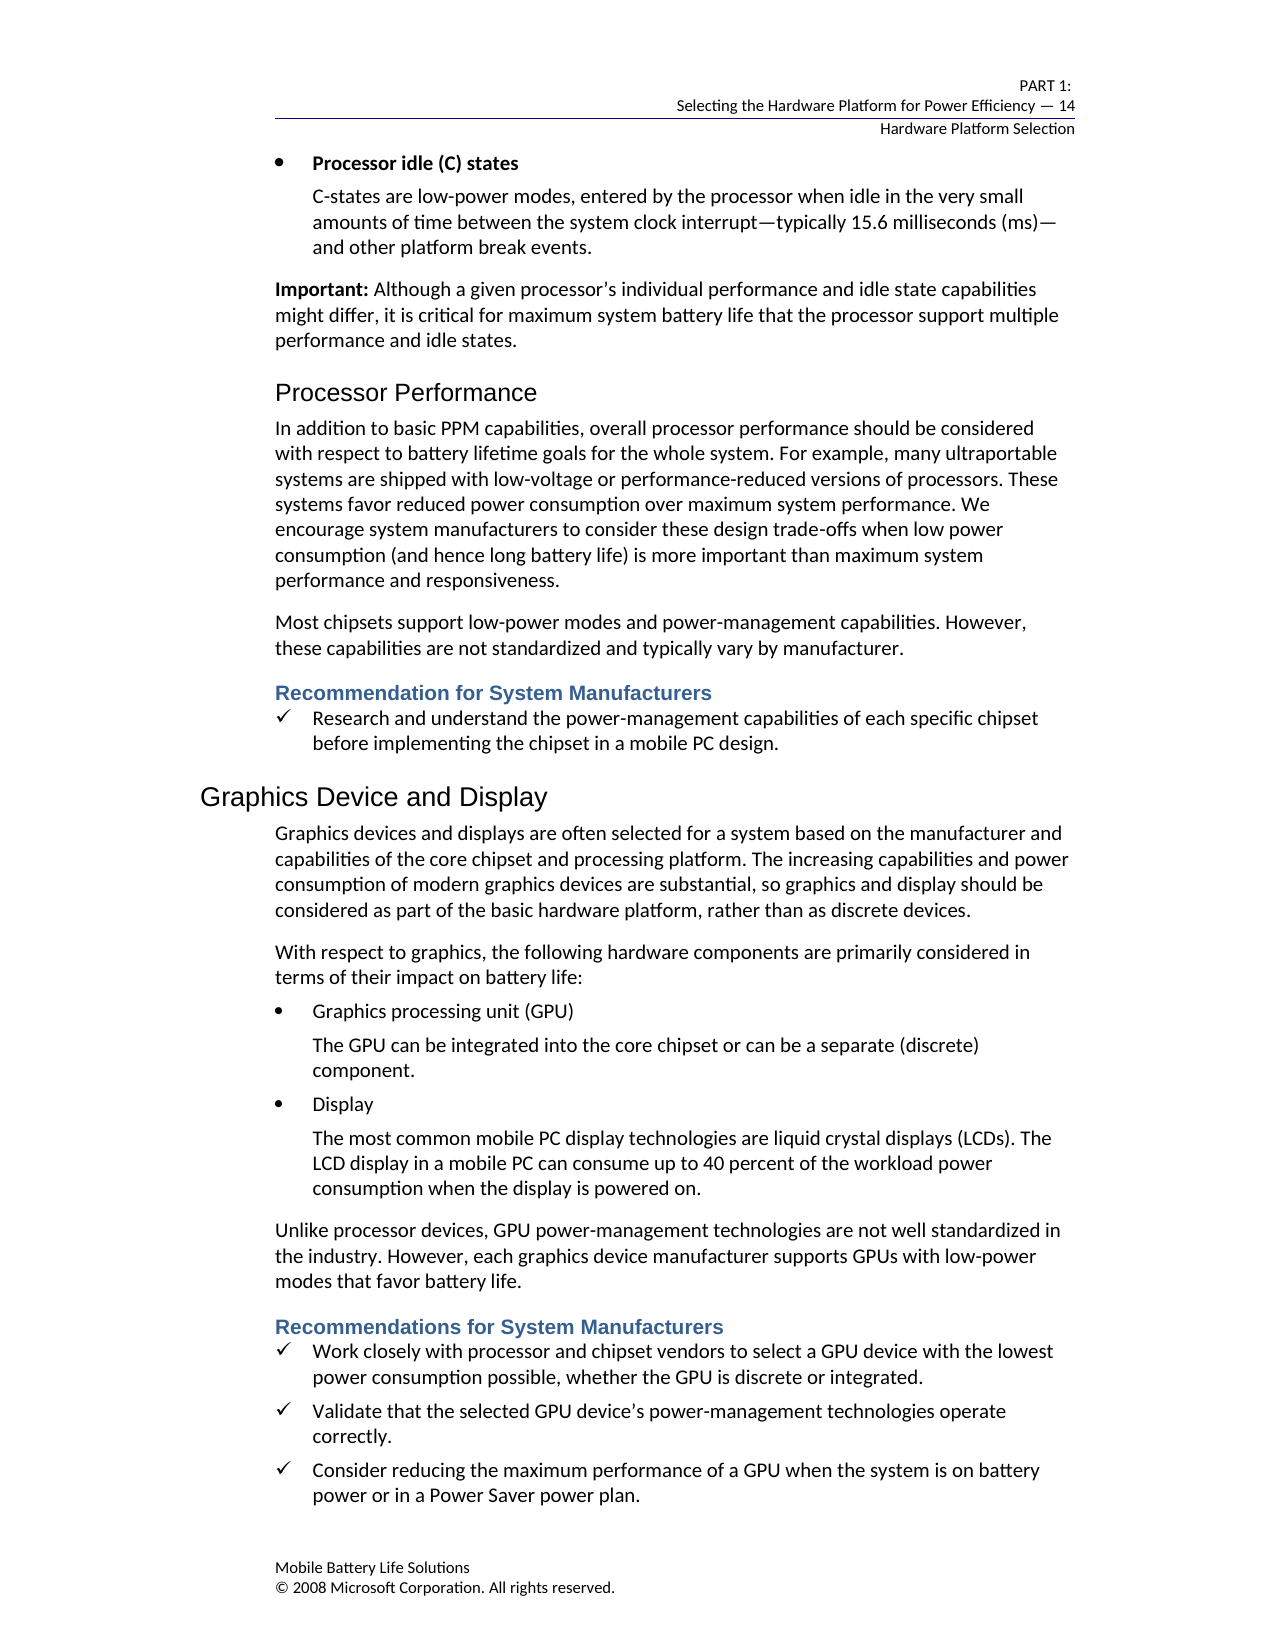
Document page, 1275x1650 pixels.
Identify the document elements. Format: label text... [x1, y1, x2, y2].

list Processor idle (C) states [275, 150, 1075, 175]
text Most chipsets support low-power modes and power-management capabilities. However, these capabilities are not standardized and typically vary by manufacturer. [275, 609, 1075, 660]
text Work closely with processor and chipset vendors to select a GPU device with the lowest power consumption possible, whether the GPU is discrete or integrated. [275, 1339, 1075, 1389]
subtitle Processor Performance [275, 378, 1075, 407]
text Unlike processor devices, GPU power-management technologies are not well standardized in the industry. However, each graphics device manufacturer supports GPUs with low-power modes that favor battery life. [275, 1218, 1075, 1294]
list Graphics processing unit (GPU) [275, 998, 1075, 1023]
subtitle Recommendation for System Manufacturers [275, 681, 1075, 705]
text Important: Although a given processor’s individual performance and idle state capabilities might differ, it is critical for maximum system battery life that the processor support multiple performance and idle states. [275, 277, 1075, 353]
text Consider reducing the maximum performance of a GPU when the system is on battery power or in a Power Saver power plan. [275, 1457, 1075, 1508]
text Research and understand the power-management capabilities of each specific chipset before implementing the chipset in a mobile PC design. [275, 705, 1075, 756]
text With respect to graphics, the following hardware components are primarily considered in terms of their impact on battery life: [275, 939, 1075, 990]
list Display [275, 1091, 1075, 1116]
text C-states are low-power modes, entered by the processor when idle in the very small amounts of time between the system clock interrupt—typically 15.6 milliseconds (ms)—and other platform break events. [312, 184, 1075, 260]
text Validate that the selected GPU device’s power-management technologies operate correctly. [275, 1398, 1075, 1449]
text Graphics devices and displays are often selected for a system based on the manufacturer and capabilities of the core chipset and processing platform. The increasing capabilities and power consumption of modern graphics devices are substantial, so graphics and display should be considered as part of the basic hardware platform, rather than as discrete devices. [275, 821, 1075, 922]
subtitle Recommendations for System Manufacturers [275, 1315, 1075, 1339]
text In addition to basic PPM capabilities, overall processor performance should be considered with respect to battery lifetime goals for the whole system. For example, many ultraportable systems are shipped with low-voltage or performance-reduced versions of processors. These systems favor reduced power consumption over maximum system performance. We encourage system manufacturers to consider these design trade-offs when low power consumption (and hence long battery life) is more important than maximum system performance and responsiveness. [275, 415, 1075, 593]
text The most common mobile PC display technologies are liquid crystal displays (LCDs). The LCD display in a mobile PC can consume up to 40 percent of the workload power consumption when the display is powered on. [312, 1125, 1075, 1201]
subtitle Graphics Device and Display [200, 781, 1075, 812]
text The GPU can be integrated into the core chipset or can be a separate (discrete) component. [312, 1032, 1075, 1083]
